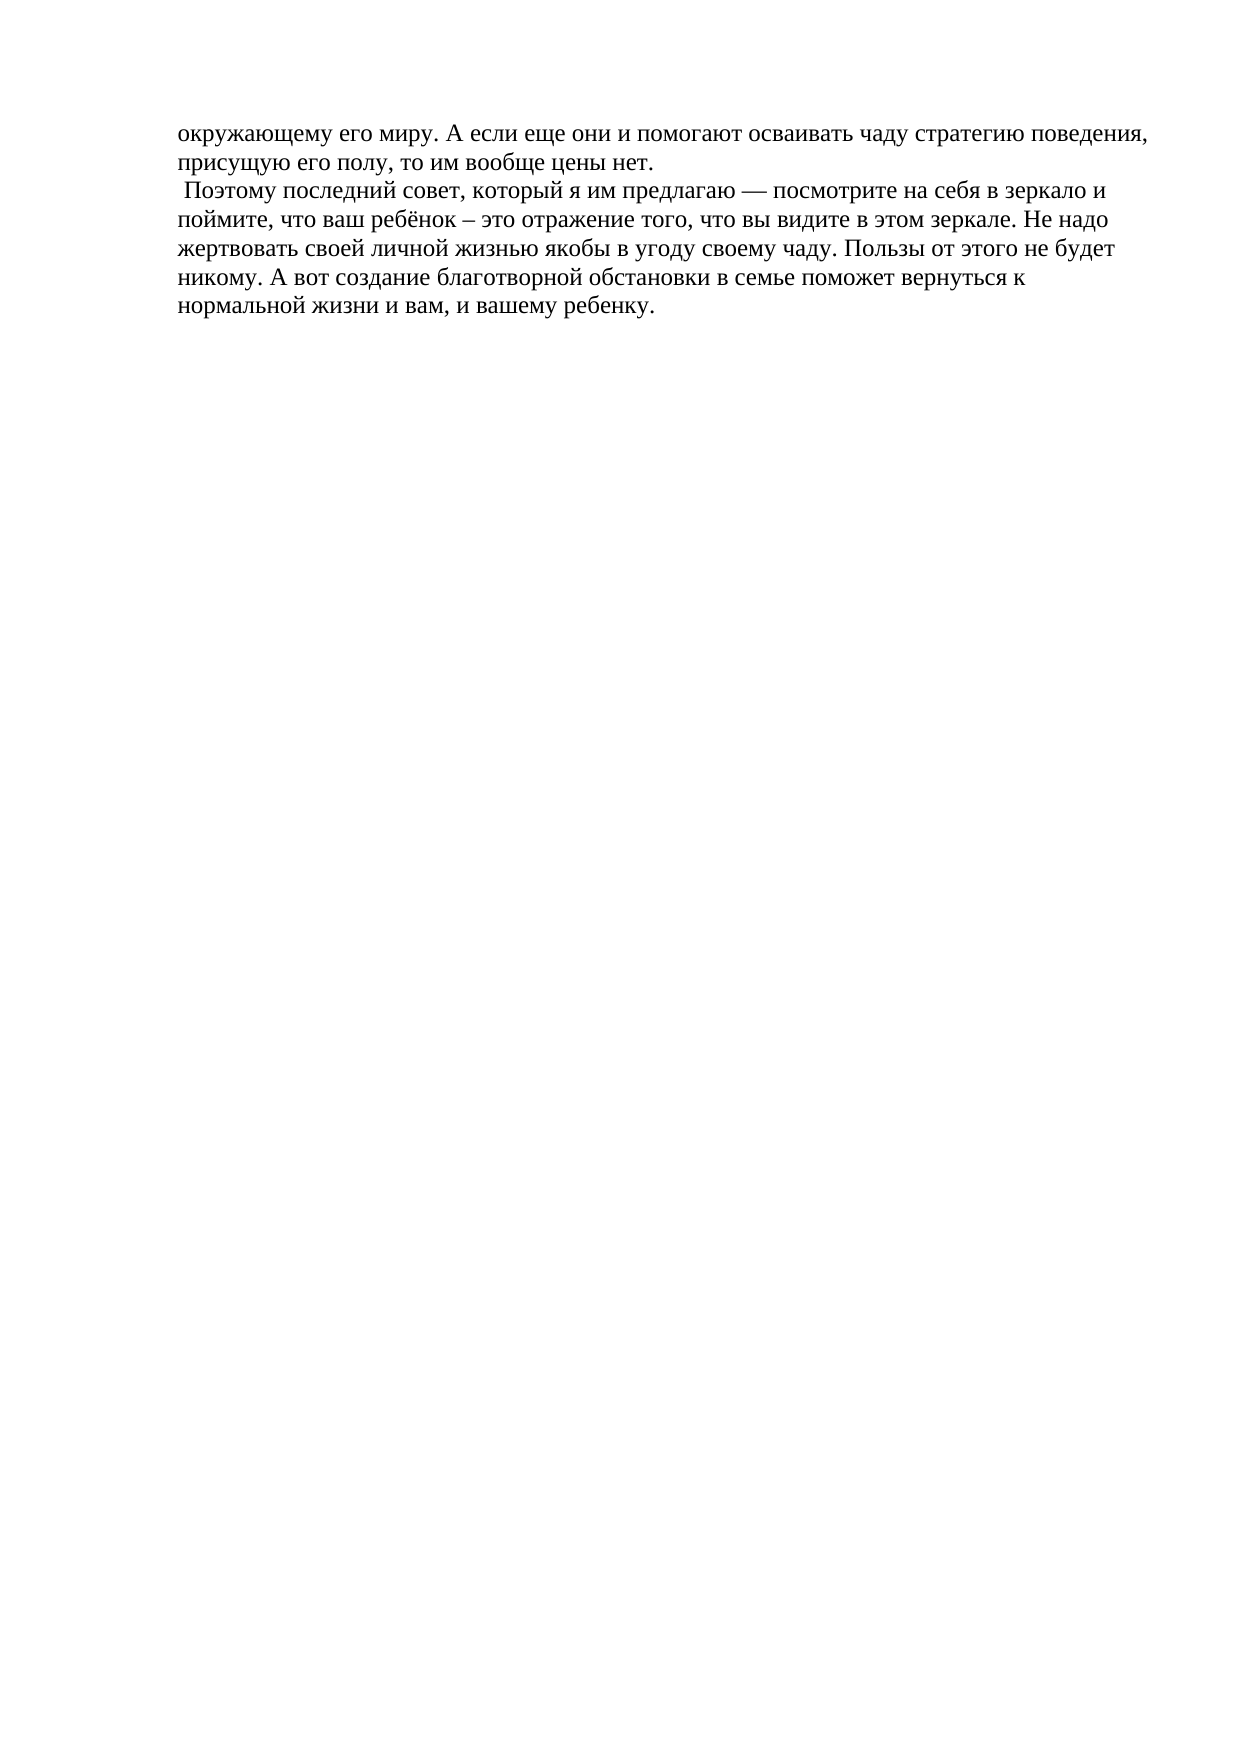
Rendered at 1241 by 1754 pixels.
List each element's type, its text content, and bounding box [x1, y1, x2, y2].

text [177, 118, 1152, 176]
text Поэтому последний совет, который я им предлагаю — посмотрите на себя в зеркало и поймите, что ваш ребёнок – это отражение того, что вы видите в этом зеркале. Не надо жертвовать своей личной жизнью якобы в угоду своему чаду. Пользы от этого не будет никому. А вот создание благотворной обстановки в семье поможет вернуться к нормальной жизни и вам, и вашему ребенку. [177, 176, 1152, 319]
